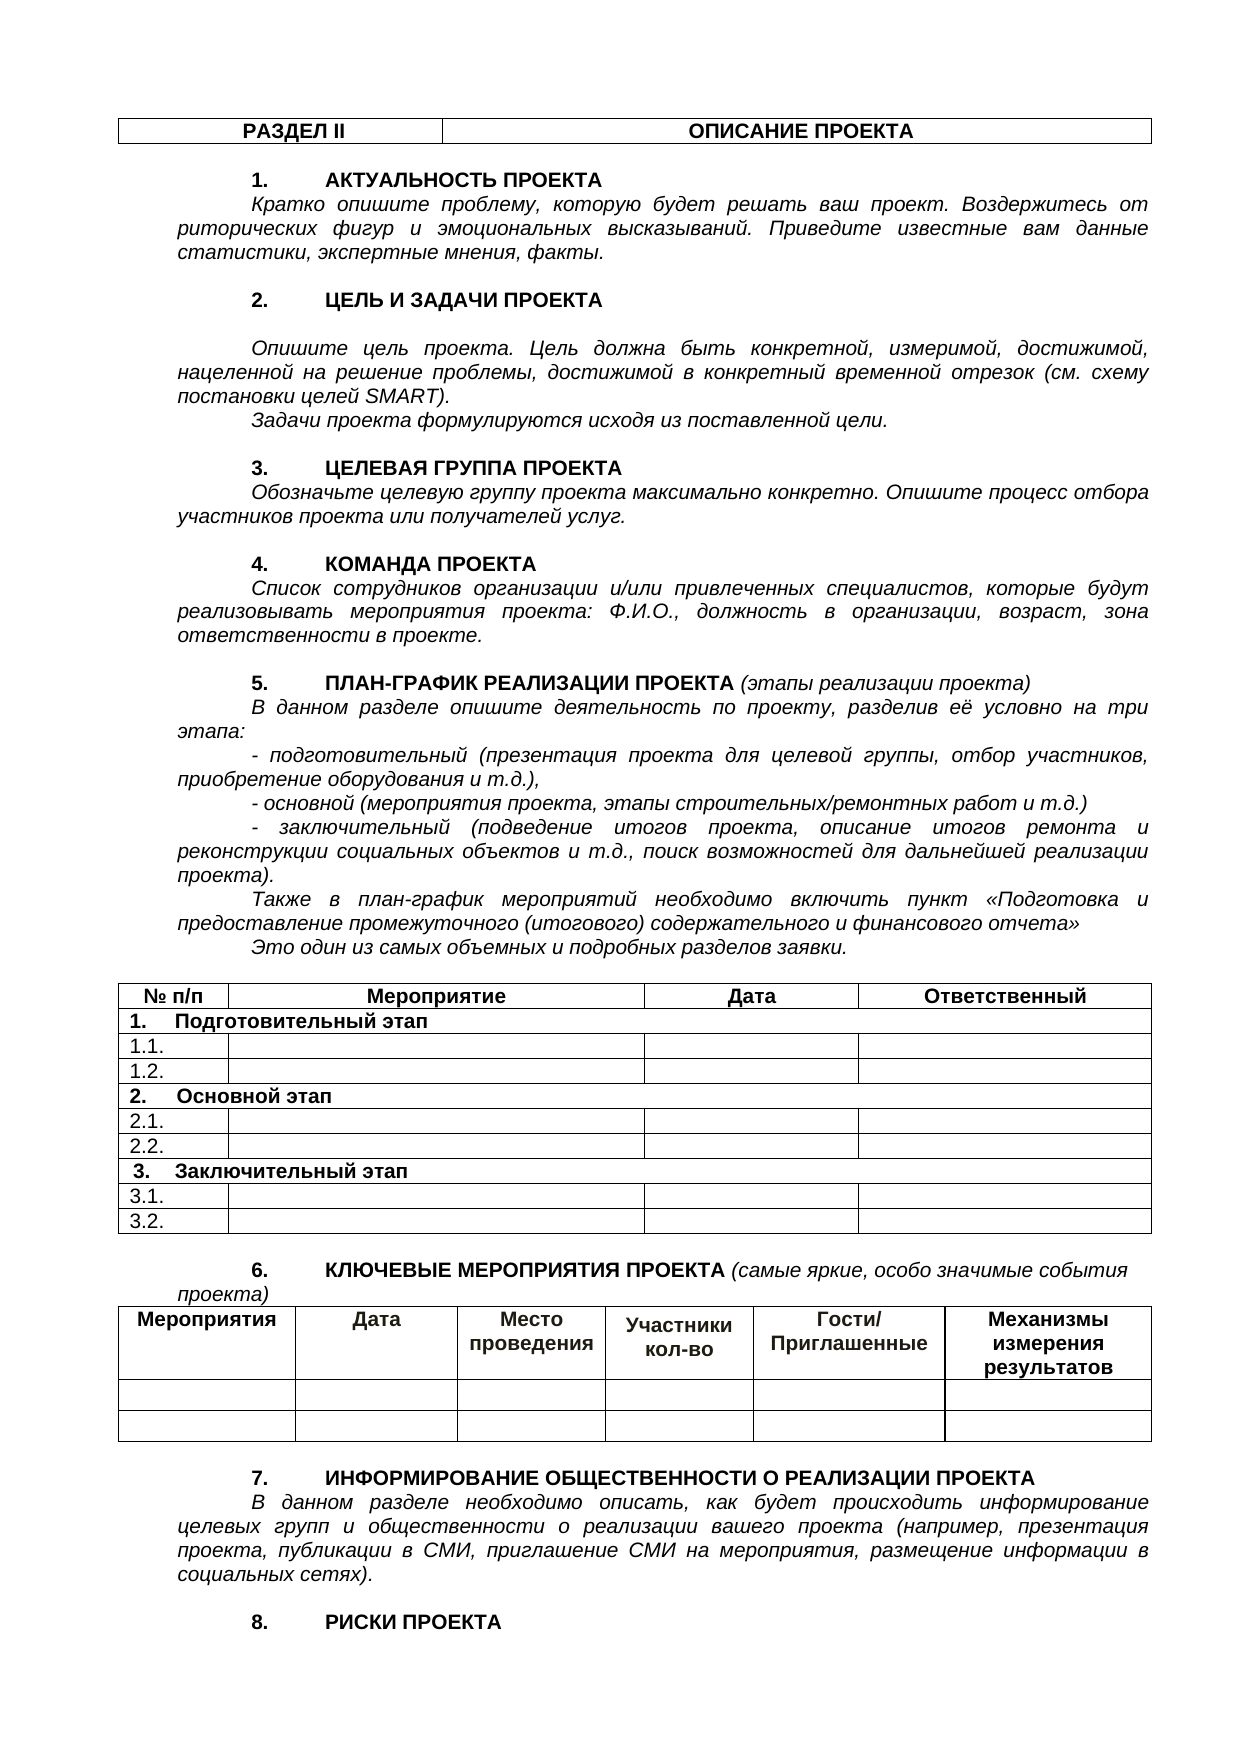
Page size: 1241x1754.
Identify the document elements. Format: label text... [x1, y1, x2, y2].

table_header Ответственный [859, 984, 1151, 1008]
table_cell 1.2. [119, 1059, 228, 1083]
table_cell [645, 1209, 858, 1233]
table_cell [229, 1059, 644, 1083]
table_cell [645, 1109, 858, 1133]
table_cell Заключительный этап [119, 1159, 1151, 1183]
table_cell [229, 1184, 644, 1208]
table_header Участники кол-во [606, 1307, 753, 1378]
table_cell [119, 1380, 295, 1410]
text Задачи проекта формулируются исходя из поставленной цели. [177, 408, 1152, 432]
text В данном разделе опишите деятельность по проекту, разделив её условно на три этапа: [177, 695, 1152, 743]
text Опишите цель проекта. Цель должна быть конкретной, измеримой, достижимой, нацеленной на решение проблемы, достижимой в конкретный временной отрезок (см. схему постановки целей SMART). [177, 336, 1152, 408]
table_cell [229, 1209, 644, 1233]
table_cell [645, 1034, 858, 1058]
table_cell [296, 1411, 457, 1441]
table_cell 3.2. [119, 1209, 228, 1233]
table_header РАЗДЕЛ II [119, 119, 442, 143]
list РИСКИ ПРОЕКТА [177, 1610, 1152, 1634]
table_cell [606, 1380, 753, 1410]
table_cell [458, 1411, 605, 1441]
table_header № п/п [119, 984, 228, 1008]
text В данном разделе необходимо описать, как будет происходить информирование целевых групп и общественности о реализации вашего проекта (например, презентация проекта, публикации в СМИ, приглашение СМИ на мероприятия, размещение информации в социальных сетях). [177, 1490, 1152, 1586]
list ЦЕЛЬ И ЗАДАЧИ ПРОЕКТА [177, 288, 1152, 312]
table_cell [119, 1411, 295, 1441]
table_cell 1.1. [119, 1034, 228, 1058]
list ИНФОРМИРОВАНИЕ ОБЩЕСТВЕННОСТИ О РЕАЛИЗАЦИИ ПРОЕКТА [177, 1466, 1152, 1490]
table_header Гости/ Приглашенные [754, 1307, 944, 1378]
table_cell [458, 1380, 605, 1410]
table_cell [229, 1109, 644, 1133]
text - основной (мероприятия проекта, этапы строительных/ремонтных работ и т.д.) [177, 791, 1152, 815]
list ЦЕЛЕВАЯ ГРУППА ПРОЕКТА [177, 456, 1152, 479]
table_cell [754, 1411, 944, 1441]
table_cell 2.1. [119, 1109, 228, 1133]
table_cell [296, 1380, 457, 1410]
list АКТУАЛЬНОСТЬ ПРОЕКТА [177, 168, 1152, 192]
text - заключительный (подведение итогов проекта, описание итогов ремонта и реконструкции социальных объектов и т.д., поиск возможностей для дальнейшей реализации проекта). [177, 815, 1152, 887]
table_cell [229, 1034, 644, 1058]
table_header Механизмы измерения результатов [946, 1307, 1151, 1378]
table_header Место проведения [458, 1307, 605, 1378]
table_header Дата [645, 984, 858, 1008]
table_cell 2.2. [119, 1134, 228, 1158]
table_cell [859, 1184, 1151, 1208]
text Кратко опишите проблему, которую будет решать ваш проект. Воздержитесь от риторических фигур и эмоциональных высказываний. Приведите известные вам данные статистики, экспертные мнения, факты. [177, 192, 1152, 264]
table_header Дата [296, 1307, 457, 1378]
table_header Мероприятия [119, 1307, 295, 1378]
table_cell [859, 1209, 1151, 1233]
table_cell [645, 1184, 858, 1208]
text - подготовительный (презентация проекта для целевой группы, отбор участников, приобретение оборудования и т.д.), [177, 743, 1152, 791]
text Обозначьте целевую группу проекта максимально конкретно. Опишите процесс отбора участников проекта или получателей услуг. [177, 479, 1152, 527]
table_cell [859, 1059, 1151, 1083]
table_cell [645, 1059, 858, 1083]
table_cell [859, 1134, 1151, 1158]
table_cell [946, 1380, 1151, 1410]
table_header Мероприятие [229, 984, 644, 1008]
table_header ОПИСАНИЕ ПРОЕКТА [443, 119, 1151, 143]
text Также в план-график мероприятий необходимо включить пункт «Подготовка и предоставление промежуточного (итогового) содержательного и финансового отчета» [177, 887, 1152, 935]
list КЛЮЧЕВЫЕ МЕРОПРИЯТИЯ ПРОЕКТА (самые яркие, особо значимые события проекта) [177, 1258, 1152, 1306]
text Это один из самых объемных и подробных разделов заявки. [177, 935, 1152, 959]
table_cell [946, 1411, 1151, 1441]
list КОМАНДА ПРОЕКТА [177, 551, 1152, 575]
table_cell [645, 1134, 858, 1158]
table_cell 3.1. [119, 1184, 228, 1208]
table_cell Основной этап [119, 1084, 1151, 1108]
table_cell [859, 1109, 1151, 1133]
table_cell [229, 1134, 644, 1158]
table_cell Подготовительный этап [119, 1009, 1151, 1033]
table_cell [606, 1411, 753, 1441]
table_cell [859, 1034, 1151, 1058]
table_cell [754, 1380, 944, 1410]
text Список сотрудников организации и/или привлеченных специалистов, которые будут реализовывать мероприятия проекта: Ф.И.О., должность в организации, возраст, зона ответственности в проекте. [177, 575, 1152, 647]
list ПЛАН-ГРАФИК РЕАЛИЗАЦИИ ПРОЕКТА (этапы реализации проекта) [177, 671, 1152, 695]
